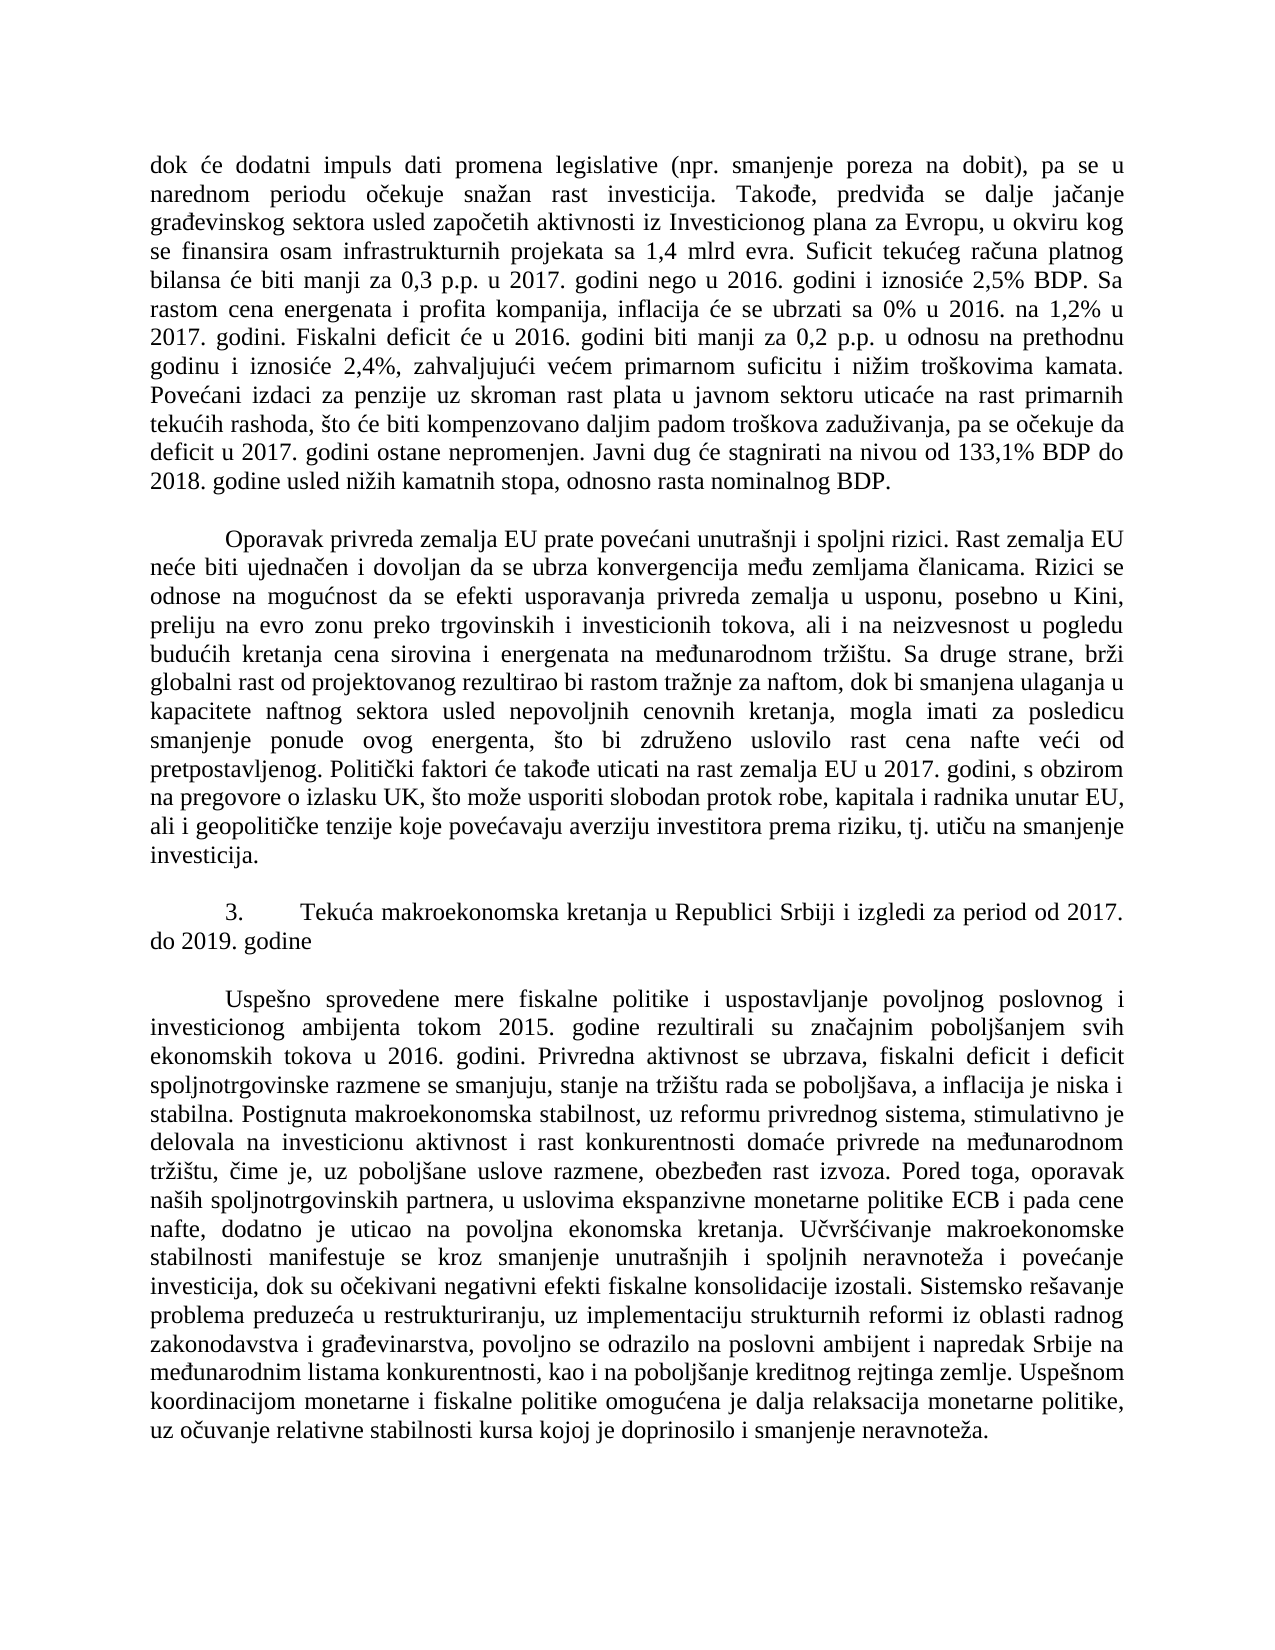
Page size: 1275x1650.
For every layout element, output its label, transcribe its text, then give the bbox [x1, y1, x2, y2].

text Oporavak privreda zemalja EU prate povećani unutrašnji i spoljni rizici. Rast zemalja EU neće biti ujednačen i dovoljan da se ubrza konvergencija među zemljama članicama. Rizici se odnose na mogućnost da se efekti usporavanja privreda zemalja u usponu, posebno u Kini, preliju na evro zonu preko trgovinskih i investicionih tokova, ali i na neizvesnost u pogledu budućih kretanja cena sirovina i energenata na međunarodnom tržištu. Sa druge strane, brži globalni rast od projektovanog rezultirao bi rastom tražnje za naftom, dok bi smanjena ulaganja u kapacitete naftnog sektora usled nepovoljnih cenovnih kretanja, mogla imati za posledicu smanjenje ponude ovog energenta, što bi združeno uslovilo rast cena nafte veći od pretpostavljenog. Politički faktori će takođe uticati na rast zemalja EU u 2017. godini, s obzirom na pregovore o izlasku UK, što može usporiti slobodan protok robe, kapitala i radnika unutar EU, ali i geopolitičke tenzije koje povećavaju averziju investitora prema riziku, tj. utiču na smanjenje investicija. [150, 524, 1125, 869]
text Uspešno sprovedene mere fiskalne politike i uspostavljanje povoljnog poslovnog i investicionog ambijenta tokom 2015. godine rezultirali su značajnim poboljšanjem svih ekonomskih tokova u 2016. godini. Privredna aktivnost se ubrzava, fiskalni deficit i deficit spoljnotrgovinske razmene se smanjuju, stanje na tržištu rada se poboljšava, a inflacija je niska i stabilna. Postignuta makroekonomska stabilnost, uz reformu privrednog sistema, stimulativno je delovala na investicionu aktivnost i rast konkurentnosti domaće privrede na međunarodnom tržištu, čime je, uz poboljšane uslove razmene, obezbeđen rast izvoza. Pored toga, oporavak naših spoljnotrgovinskih partnera, u uslovima ekspanzivne monetarne politike ECB i pada cene nafte, dodatno je uticao na povoljna ekonomska kretanja. Učvršćivanje makroekonomske stabilnosti manifestuje se kroz smanjenje unutrašnjih i spoljnih neravnoteža i povećanje investicija, dok su očekivani negativni efekti fiskalne konsolidacije izostali. Sistemsko rešavanje problema preduzeća u restrukturiranju, uz implementaciju strukturnih reformi iz oblasti radnog zakonodavstva i građevinarstva, povoljno se odrazilo na poslovni ambijent i napredak Srbije na međunarodnim listama konkurentnosti, kao i na poboljšanje kreditnog rejtinga zemlje. Uspešnom koordinacijom monetarne i fiskalne politike omogućena je dalja relaksacija monetarne politike, uz očuvanje relativne stabilnosti kursa kojoj je doprinosilo i smanjenje neravnoteža. [150, 984, 1125, 1444]
text 3. Tekuća makroekonomska kretanja u Republici Srbiji i izgledi za period od 2017. do 2019. godine [150, 897, 1125, 955]
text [150, 150, 1125, 495]
